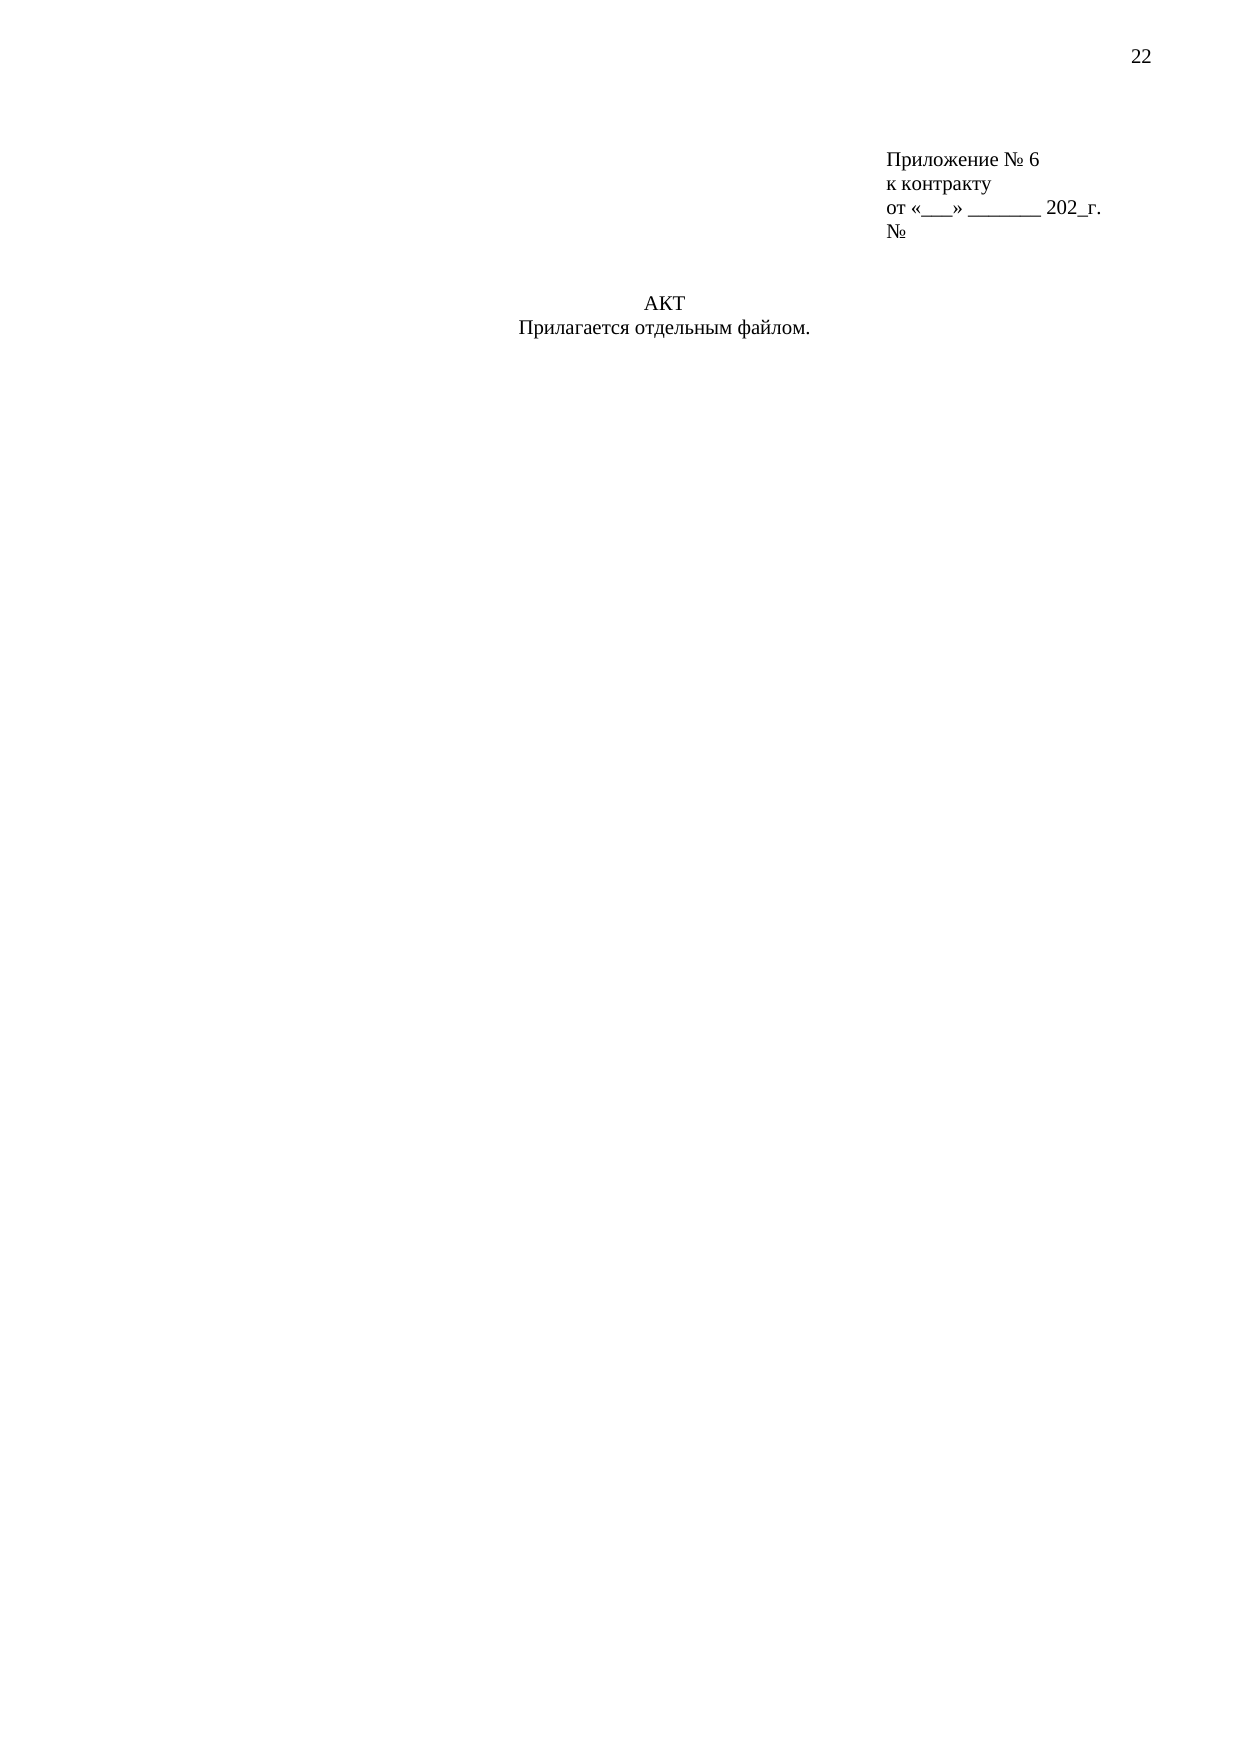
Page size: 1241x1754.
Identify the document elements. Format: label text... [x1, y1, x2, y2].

text № [886, 219, 1152, 243]
text Приложение № 6 [886, 147, 1152, 171]
text к контракту [886, 171, 1152, 195]
text от «___» _______ 202_г. [886, 195, 1152, 219]
text АКТ [177, 291, 1152, 315]
text Прилагается отдельным файлом. [177, 315, 1152, 339]
